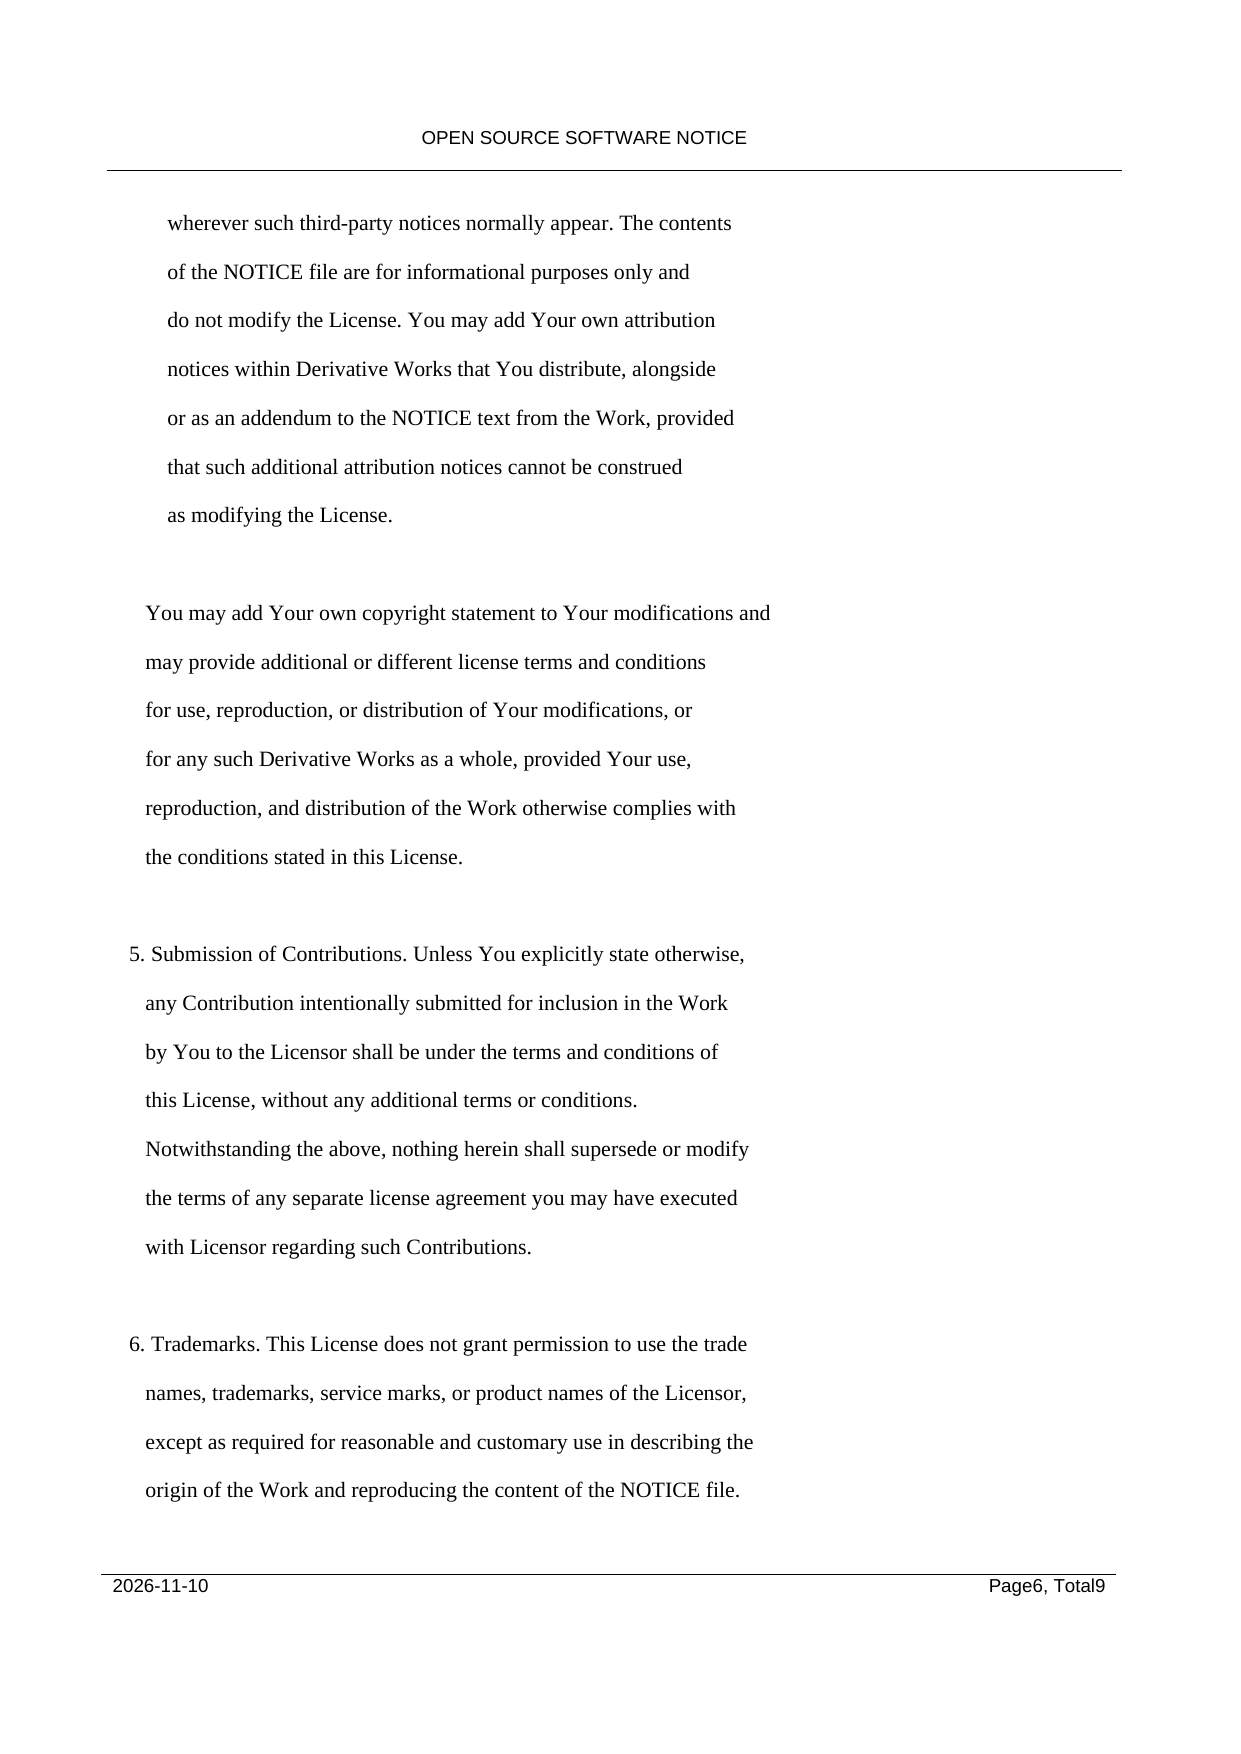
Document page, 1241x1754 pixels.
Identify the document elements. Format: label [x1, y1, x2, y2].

text [112, 206, 1128, 1506]
